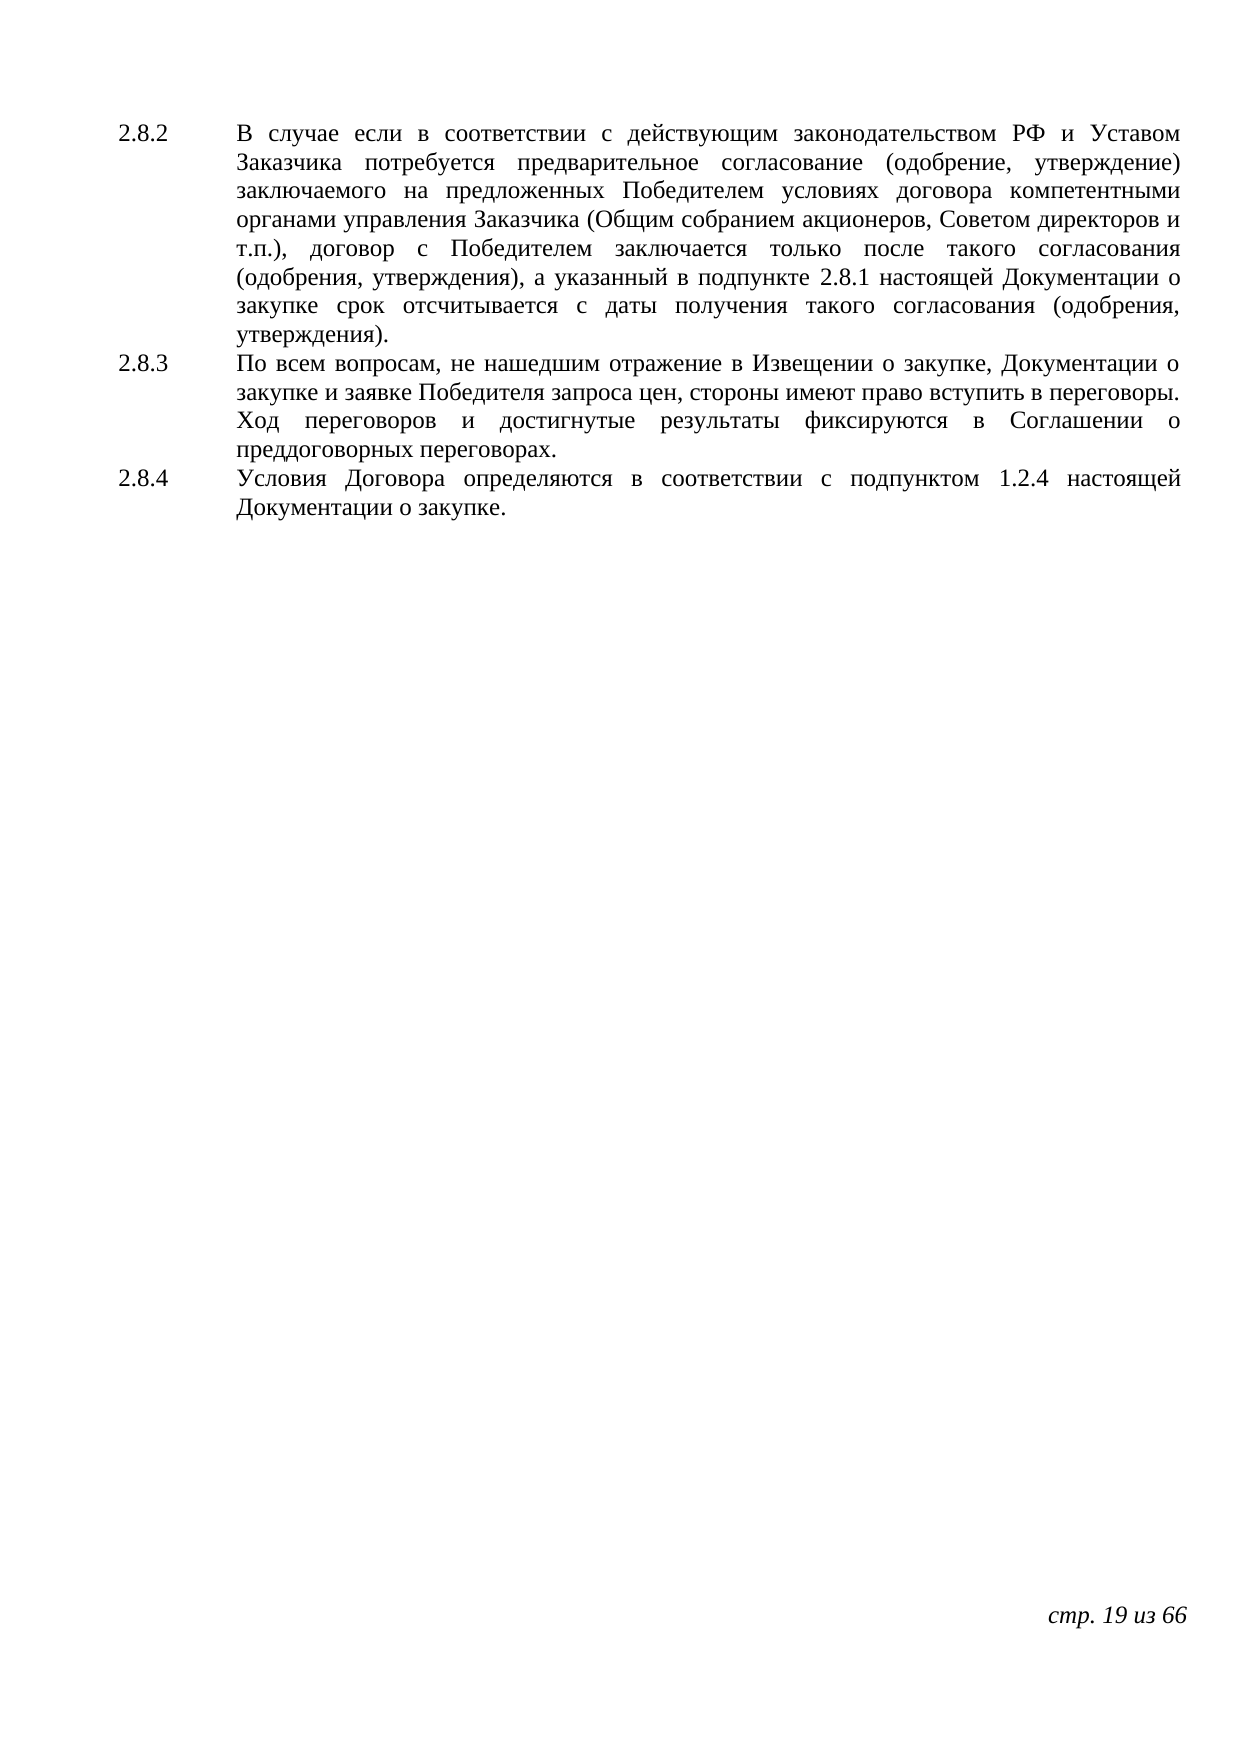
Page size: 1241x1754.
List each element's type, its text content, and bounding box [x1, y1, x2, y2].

text Условия Договора определяются в соответствии с подпунктом 1.2.4 настоящей Документации о закупке. [118, 463, 1181, 521]
text По всем вопросам, не нашедшим отражение в Извещении о закупке, Документации о закупке и заявке Победителя запроса цен, стороны имеют право вступить в переговоры. Ход переговоров и достигнутые результаты фиксируются в Соглашении о преддоговорных переговорах. [118, 348, 1181, 463]
text В случае если в соответствии с действующим законодательством РФ и Уставом Заказчика потребуется предварительное согласование (одобрение, утверждение) заключаемого на предложенных Победителем условиях договора компетентными органами управления Заказчика (Общим собранием акционеров, Советом директоров и т.п.), договор с Победителем заключается только после такого согласования (одобрения, утверждения), а указанный в подпункте 2.8.1 настоящей Документации о закупке срок отсчитывается с даты получения такого согласования (одобрения, утверждения). [118, 118, 1181, 348]
